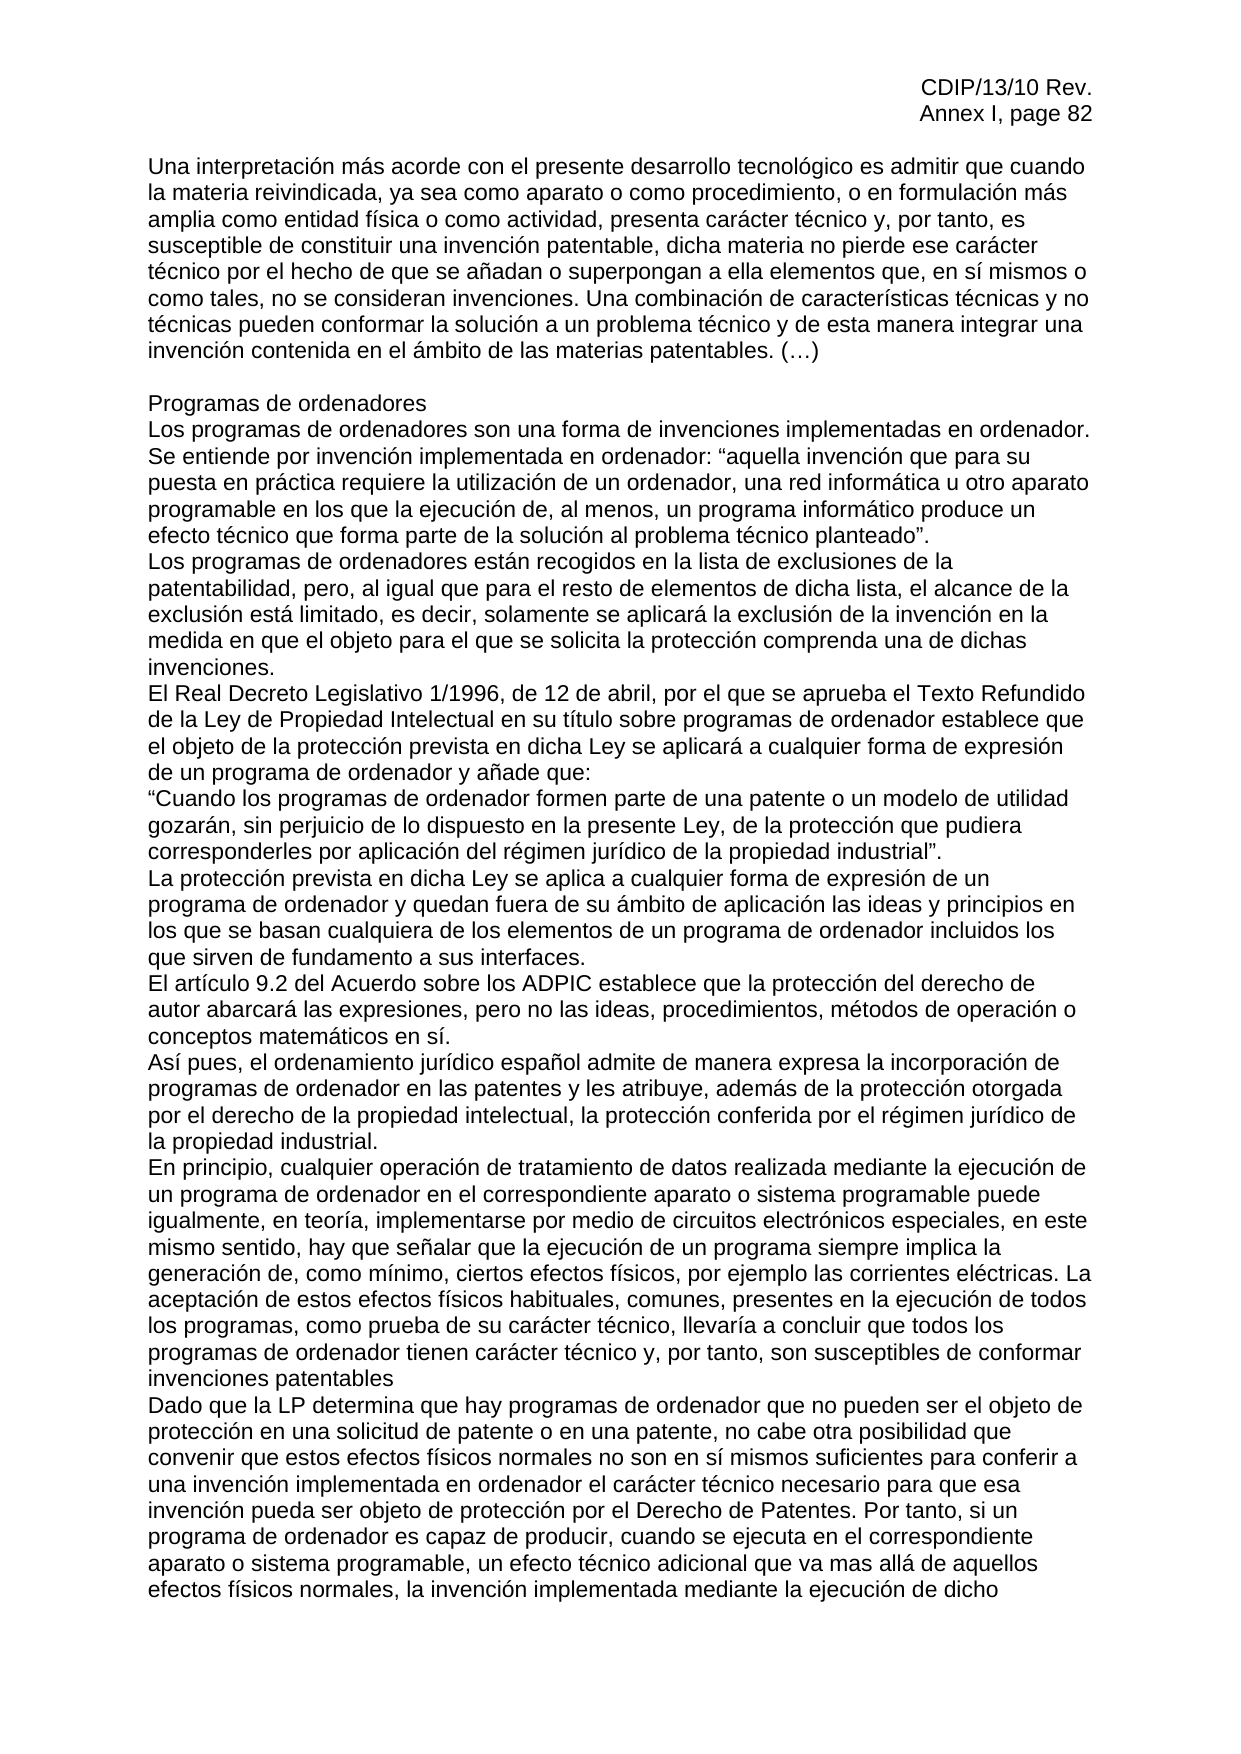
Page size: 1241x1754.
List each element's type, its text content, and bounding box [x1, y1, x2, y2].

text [148, 1392, 1093, 1602]
text Los programas de ordenadores son una forma de invenciones implementadas en ordenador. Se entiende por invención implementada en ordenador: “aquella invención que para su puesta en práctica requiere la utilización de un ordenador, una red informática u otro aparato programable en los que la ejecución de, al menos, un programa informático produce un efecto técnico que forma parte de la solución al problema técnico planteado”. [148, 416, 1093, 548]
text Así pues, el ordenamiento jurídico español admite de manera expresa la incorporación de programas de ordenador en las patentes y les atribuye, además de la protección otorgada por el derecho de la propiedad intelectual, la protección conferida por el régimen jurídico de la propiedad industrial. [148, 1049, 1093, 1154]
text La protección prevista en dicha Ley se aplica a cualquier forma de expresión de un programa de ordenador y quedan fuera de su ámbito de aplicación las ideas y principios en los que se basan cualquiera de los elementos de un programa de ordenador incluidos los que sirven de fundamento a sus interfaces. [148, 864, 1093, 970]
text Los programas de ordenadores están recogidos en la lista de exclusiones de la patentabilidad, pero, al igual que para el resto de elementos de dicha lista, el alcance de la exclusión está limitado, es decir, solamente se aplicará la exclusión de la invención en la medida en que el objeto para el que se solicita la protección comprenda una de dichas invenciones. [148, 548, 1093, 680]
text Programas de ordenadores [148, 390, 1093, 416]
text En principio, cualquier operación de tratamiento de datos realizada mediante la ejecución de un programa de ordenador en el correspondiente aparato o sistema programable puede igualmente, en teoría, implementarse por medio de circuitos electrónicos especiales, en este mismo sentido, hay que señalar que la ejecución de un programa siempre implica la generación de, como mínimo, ciertos efectos físicos, por ejemplo las corrientes eléctricas. La aceptación de estos efectos físicos habituales, comunes, presentes en la ejecución de todos los programas, como prueba de su carácter técnico, llevaría a concluir que todos los programas de ordenador tienen carácter técnico y, por tanto, son susceptibles de conformar invenciones patentables [148, 1154, 1093, 1392]
text El Real Decreto Legislativo 1/1996, de 12 de abril, por el que se aprueba el Texto Refundido de la Ley de Propiedad Intelectual en su título sobre programas de ordenador establece que el objeto de la protección prevista en dicha Ley se aplicará a cualquier forma de expresión de un programa de ordenador y añade que: [148, 680, 1093, 785]
text Una interpretación más acorde con el presente desarrollo tecnológico es admitir que cuando la materia reivindicada, ya sea como aparato o como procedimiento, o en formulación más amplia como entidad física o como actividad, presenta carácter técnico y, por tanto, es susceptible de constituir una invención patentable, dicha materia no pierde ese carácter técnico por el hecho de que se añadan o superpongan a ella elementos que, en sí mismos o como tales, no se consideran invenciones. Una combinación de características técnicas y no técnicas pueden conformar la solución a un problema técnico y de esta manera integrar una invención contenida en el ámbito de las materias patentables. (…) [148, 153, 1093, 364]
text El artículo 9.2 del Acuerdo sobre los ADPIC establece que la protección del derecho de autor abarcará las expresiones, pero no las ideas, procedimientos, métodos de operación o conceptos matemáticos en sí. [148, 970, 1093, 1049]
text “Cuando los programas de ordenador formen parte de una patente o un modelo de utilidad gozarán, sin perjuicio de lo dispuesto en la presente Ley, de la protección que pudiera corresponderles por aplicación del régimen jurídico de la propiedad industrial”. [148, 785, 1093, 864]
